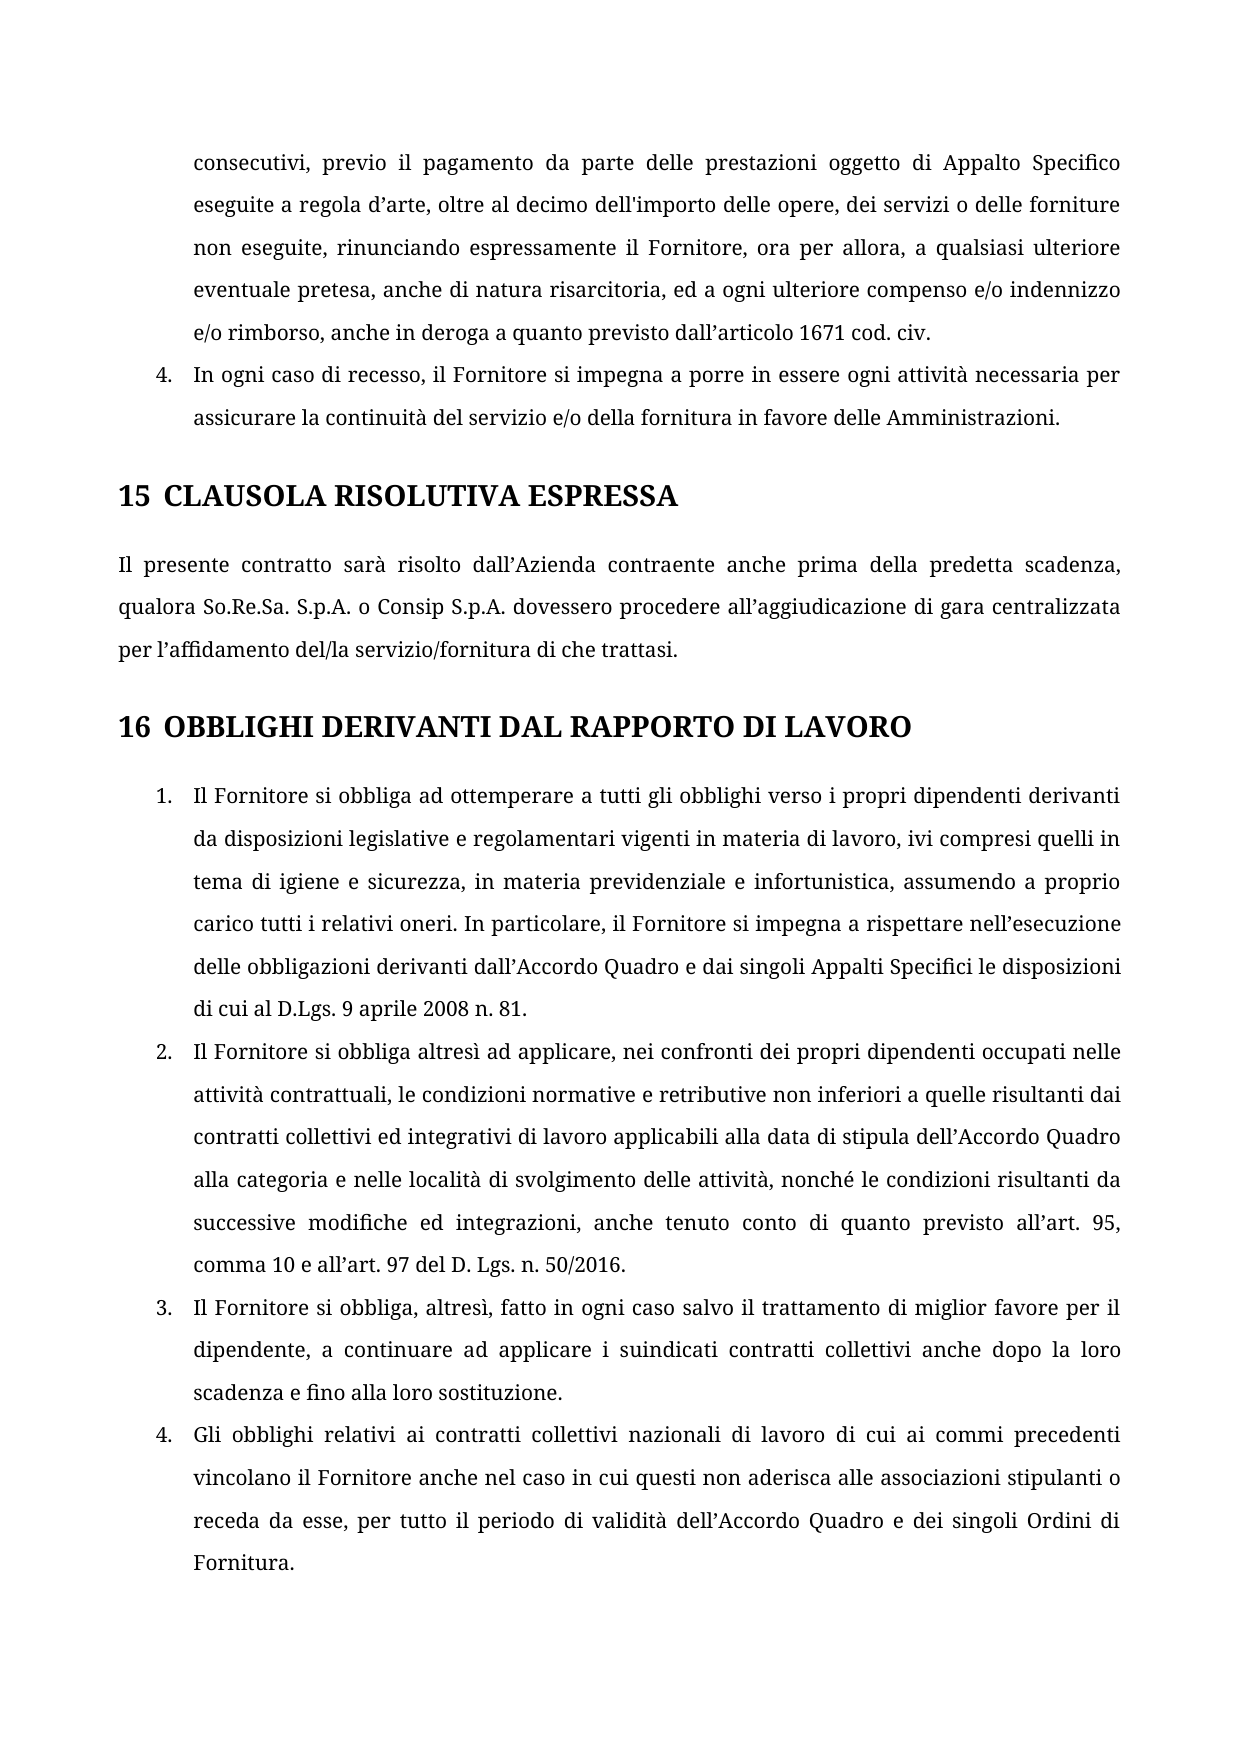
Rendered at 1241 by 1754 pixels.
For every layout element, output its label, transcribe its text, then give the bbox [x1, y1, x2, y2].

list In ogni caso di recesso, il Fornitore si impegna a porre in essere ogni attività necessaria per assicurare la continuità del servizio e/o della fornitura in favore delle Amministrazioni. [156, 361, 1122, 432]
subtitle CLAUSOLA RISOLUTIVA ESPRESSA [118, 475, 1122, 515]
list Gli obblighi relativi ai contratti collettivi nazionali di lavoro di cui ai commi precedenti vincolano il Fornitore anche nel caso in cui questi non aderisca alle associazioni stipulanti o receda da esse, per tutto il periodo di validità dell’Accordo Quadro e dei singoli Ordini di Fornitura. [156, 1421, 1122, 1577]
list Il Fornitore si obbliga ad ottemperare a tutti gli obblighi verso i propri dipendenti derivanti da disposizioni legislative e regolamentari vigenti in materia di lavoro, ivi compresi quelli in tema di igiene e sicurezza, in materia previdenziale e infortunistica, assumendo a proprio carico tutti i relativi oneri. In particolare, il Fornitore si impegna a rispettare nell’esecuzione delle obbligazioni derivanti dall’Accordo Quadro e dai singoli Appalti Specifici le disposizioni di cui al D.Lgs. 9 aprile 2008 n. 81. [156, 782, 1122, 1023]
list Il Fornitore si obbliga, altresì, fatto in ogni caso salvo il trattamento di miglior favore per il dipendente, a continuare ad applicare i suindicati contratti collettivi anche dopo la loro scadenza e fino alla loro sostituzione. [156, 1293, 1122, 1406]
text Il presente contratto sarà risolto dall’Azienda contraente anche prima della predetta scadenza, qualora So.Re.Sa. S.p.A. o Consip S.p.A. dovessero procedere all’aggiudicazione di gara centralizzata per l’affidamento del/la servizio/fornitura di che trattasi. [118, 550, 1122, 663]
list Il Fornitore si obbliga altresì ad applicare, nei confronti dei propri dipendenti occupati nelle attività contrattuali, le condizioni normative e retributive non inferiori a quelle risultanti dai contratti collettivi ed integrativi di lavoro applicabili alla data di stipula dell’Accordo Quadro alla categoria e nelle località di svolgimento delle attività, nonché le condizioni risultanti da successive modifiche ed integrazioni, anche tenuto conto di quanto previsto all’art. 95, comma 10 e all’art. 97 del D. Lgs. n. 50/2016. [156, 1037, 1122, 1279]
subtitle OBBLIGHI DERIVANTI DAL RAPPORTO DI LAVORO [118, 707, 1122, 746]
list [156, 148, 1122, 346]
